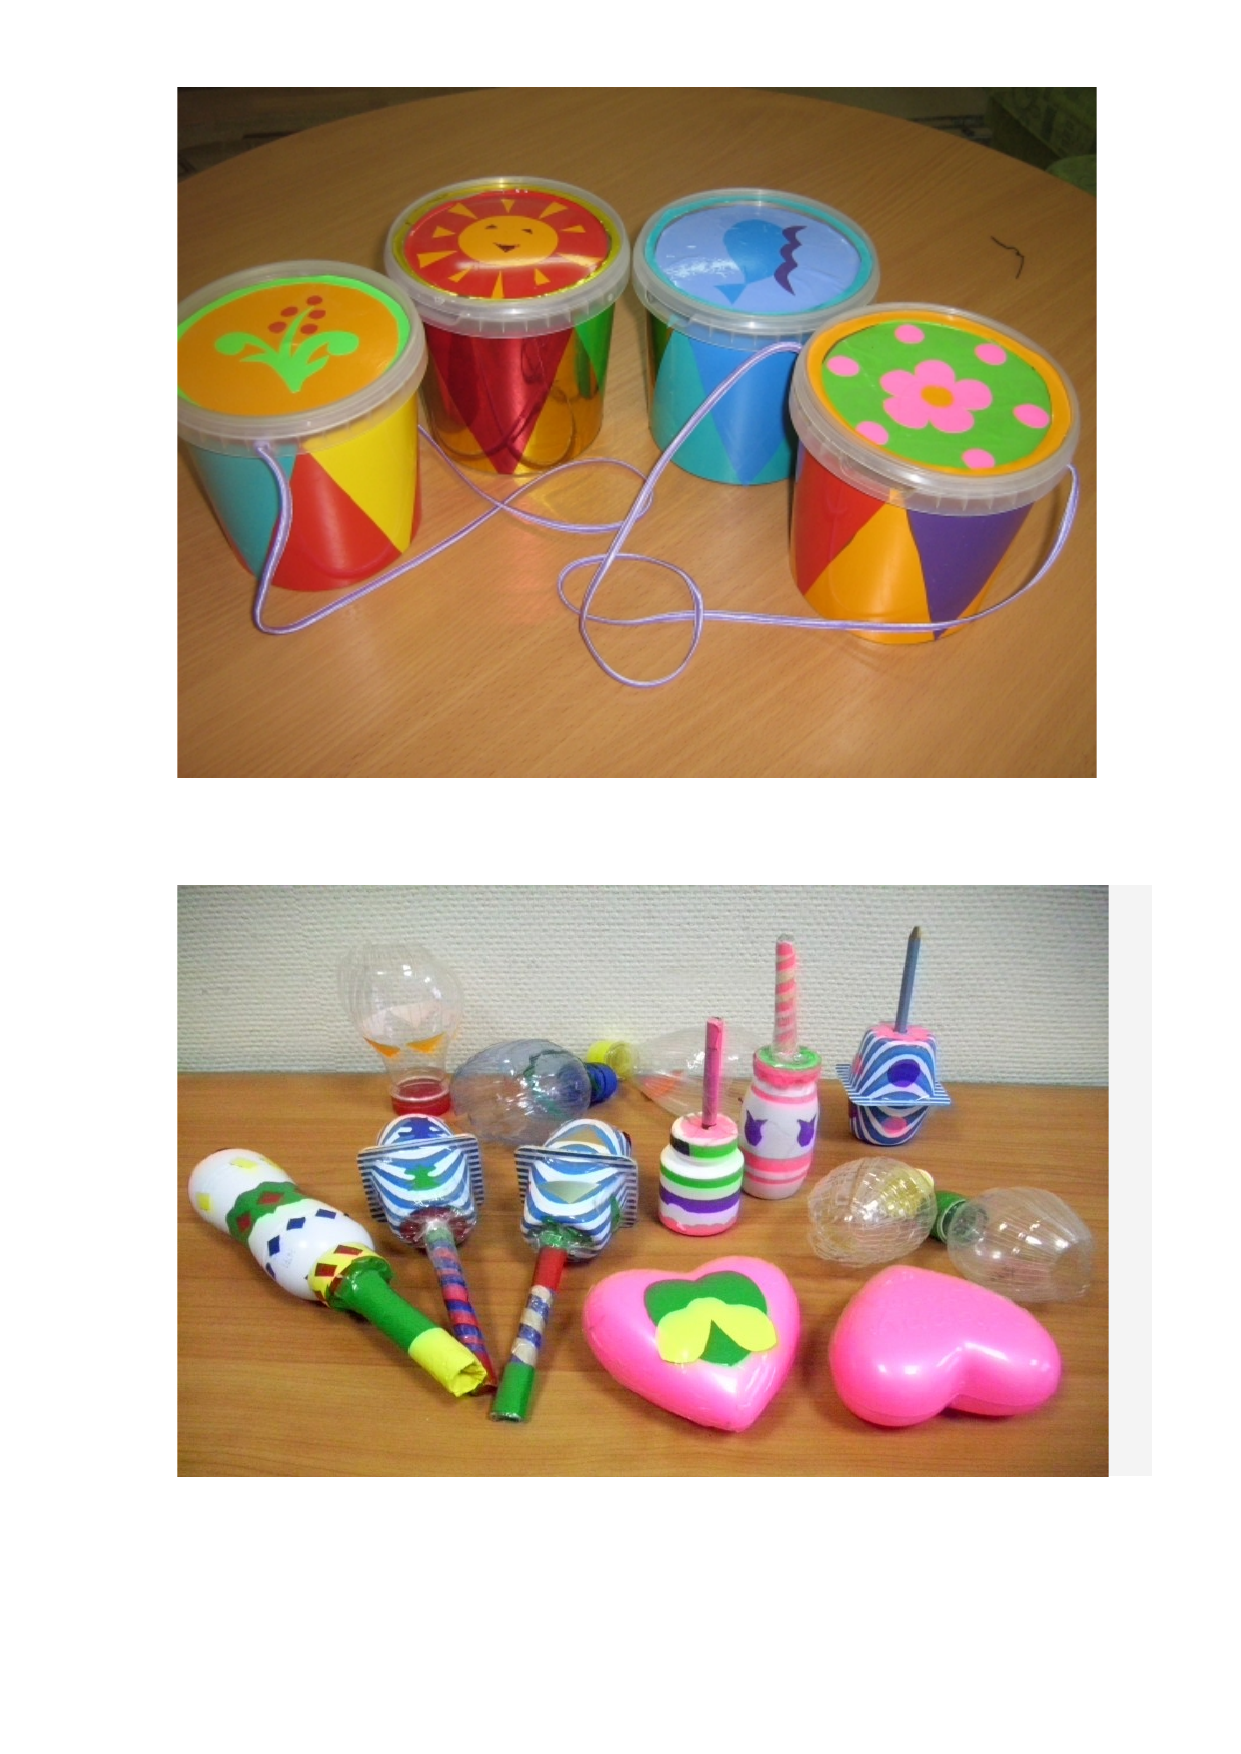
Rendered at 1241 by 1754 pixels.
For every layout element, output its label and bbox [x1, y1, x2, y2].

picture [177, 87, 1097, 778]
picture [177, 885, 1109, 1477]
